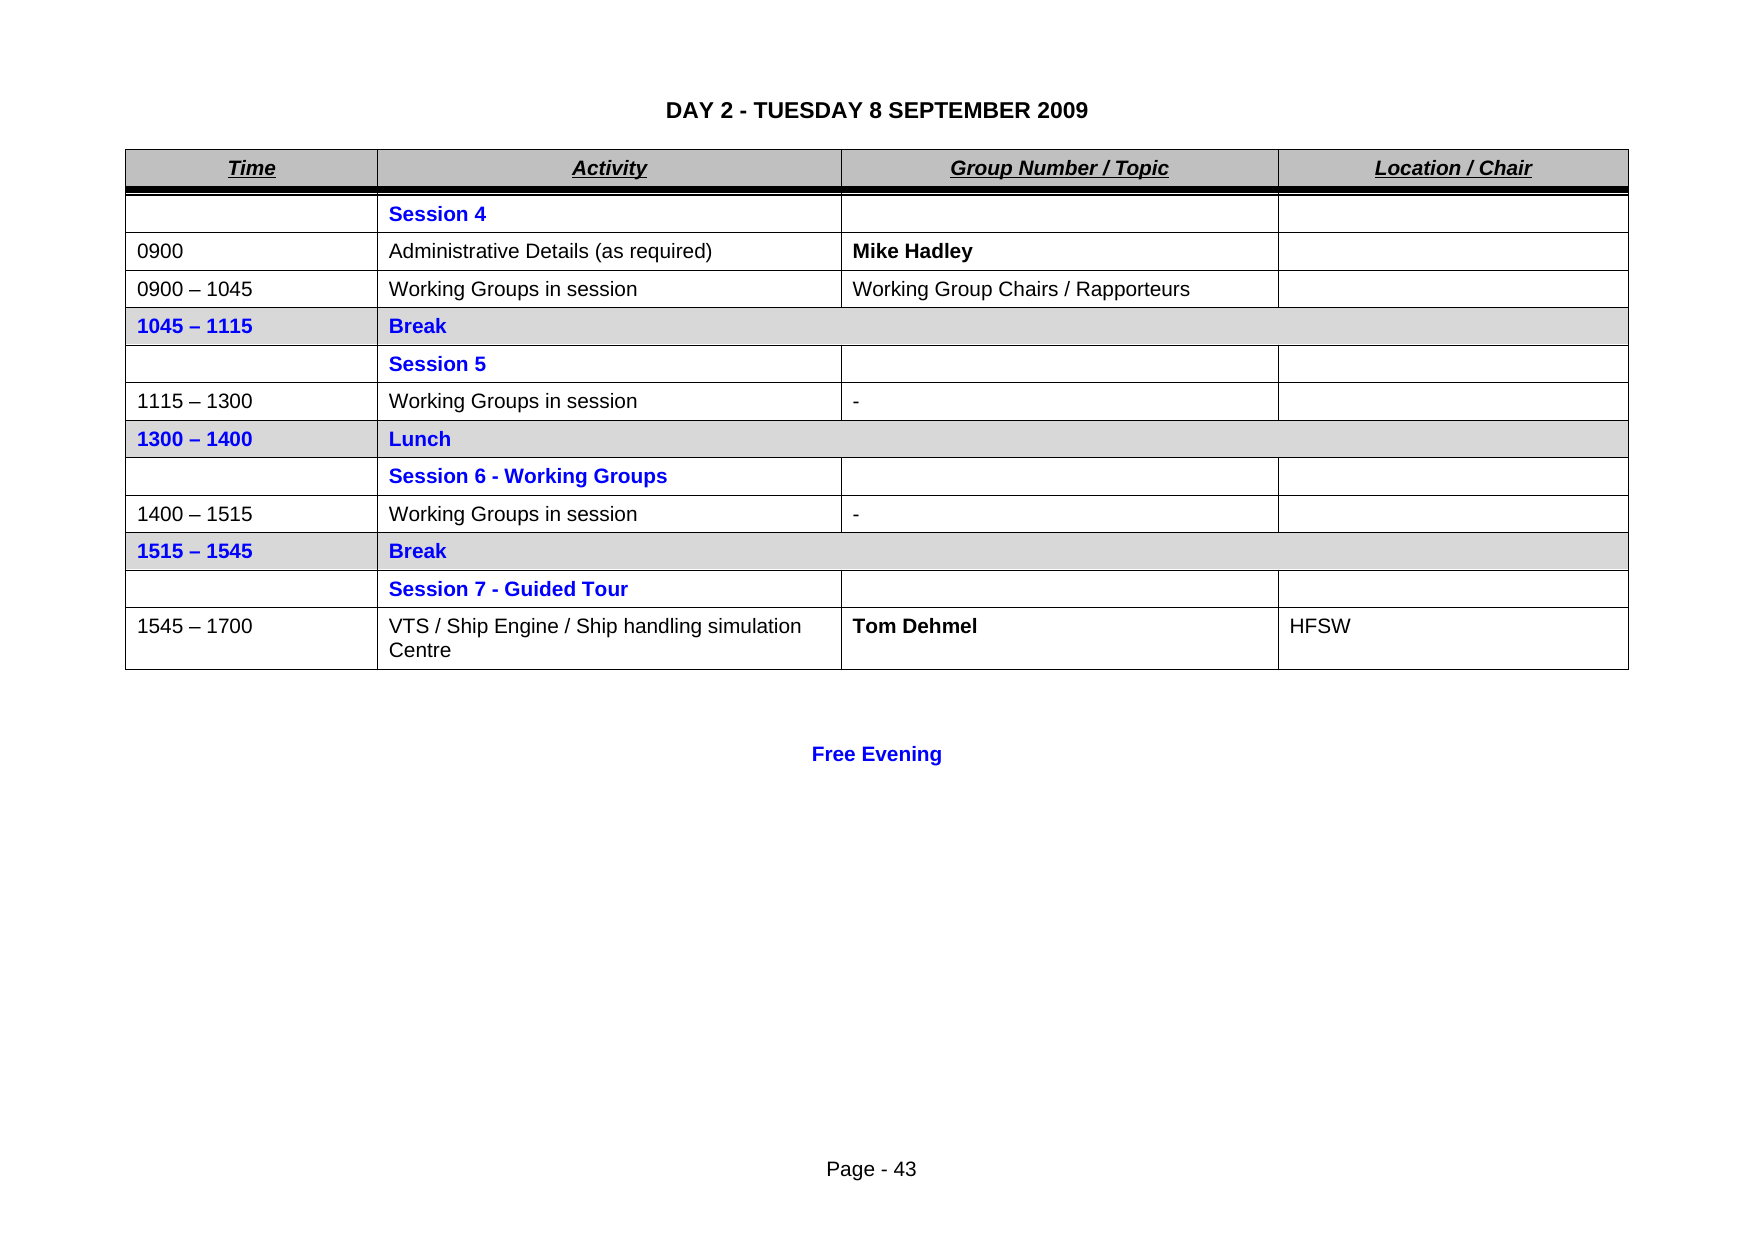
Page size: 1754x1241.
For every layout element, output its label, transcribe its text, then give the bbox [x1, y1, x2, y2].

table_cell [1279, 196, 1628, 232]
table_cell [842, 346, 1278, 382]
table_cell - [842, 383, 1278, 419]
table_cell - [842, 496, 1278, 532]
table_cell [1279, 346, 1628, 382]
table_cell [126, 196, 377, 232]
table_cell Break [378, 308, 841, 344]
table_cell [1279, 271, 1628, 307]
table_cell Session 7 - Guided Tour [378, 571, 841, 607]
table_cell [1279, 496, 1628, 532]
table_cell [1278, 308, 1628, 344]
table_header Time [126, 150, 377, 186]
text DAY 2 - TUESDAY 8 SEPTEMBER 2009 [118, 97, 1636, 124]
table_cell [842, 571, 1278, 607]
table_cell Working Groups in session [378, 383, 841, 419]
table_cell 1545 – 1700 [126, 608, 377, 668]
table_cell Session 5 [378, 346, 841, 382]
table_cell Session 6 - Working Groups [378, 458, 841, 494]
table_cell VTS / Ship Engine / Ship handling simulation Centre [378, 608, 841, 668]
table_cell [1279, 383, 1628, 419]
table_cell Break [378, 533, 841, 569]
table_cell [1279, 233, 1628, 269]
table_cell Lunch [378, 421, 841, 457]
table_cell [126, 346, 377, 382]
table_cell Working Groups in session [378, 496, 841, 532]
table_cell HFSW [1279, 608, 1628, 668]
table_cell [1278, 421, 1628, 457]
table_cell [1279, 458, 1628, 494]
table_cell [126, 571, 377, 607]
table_cell 1400 – 1515 [126, 496, 377, 532]
table_cell Mike Hadley [842, 233, 1278, 269]
table_cell Administrative Details (as required) [378, 233, 841, 269]
table_cell [841, 308, 1278, 344]
table_cell [842, 458, 1278, 494]
table_cell Tom Dehmel [842, 608, 1278, 668]
table_cell Working Groups in session [378, 271, 841, 307]
table_cell 1300 – 1400 [126, 421, 377, 457]
table_cell 0900 [126, 233, 377, 269]
table_cell 1115 – 1300 [126, 383, 377, 419]
table_cell [126, 458, 377, 494]
table_cell [842, 196, 1278, 232]
text Free Evening [118, 741, 1636, 765]
table_cell Session 4 [378, 196, 841, 232]
table_header Activity [378, 150, 841, 186]
table_cell 1045 – 1115 [126, 308, 377, 344]
table_header Location / Chair [1279, 150, 1628, 186]
table_cell [841, 533, 1278, 569]
table_cell 1515 – 1545 [126, 533, 377, 569]
table_cell [1278, 533, 1628, 569]
table_cell [841, 421, 1278, 457]
table_cell 0900 – 1045 [126, 271, 377, 307]
table_cell [1279, 571, 1628, 607]
table_header Group Number / Topic [842, 150, 1278, 186]
table_cell Working Group Chairs / Rapporteurs [842, 271, 1278, 307]
